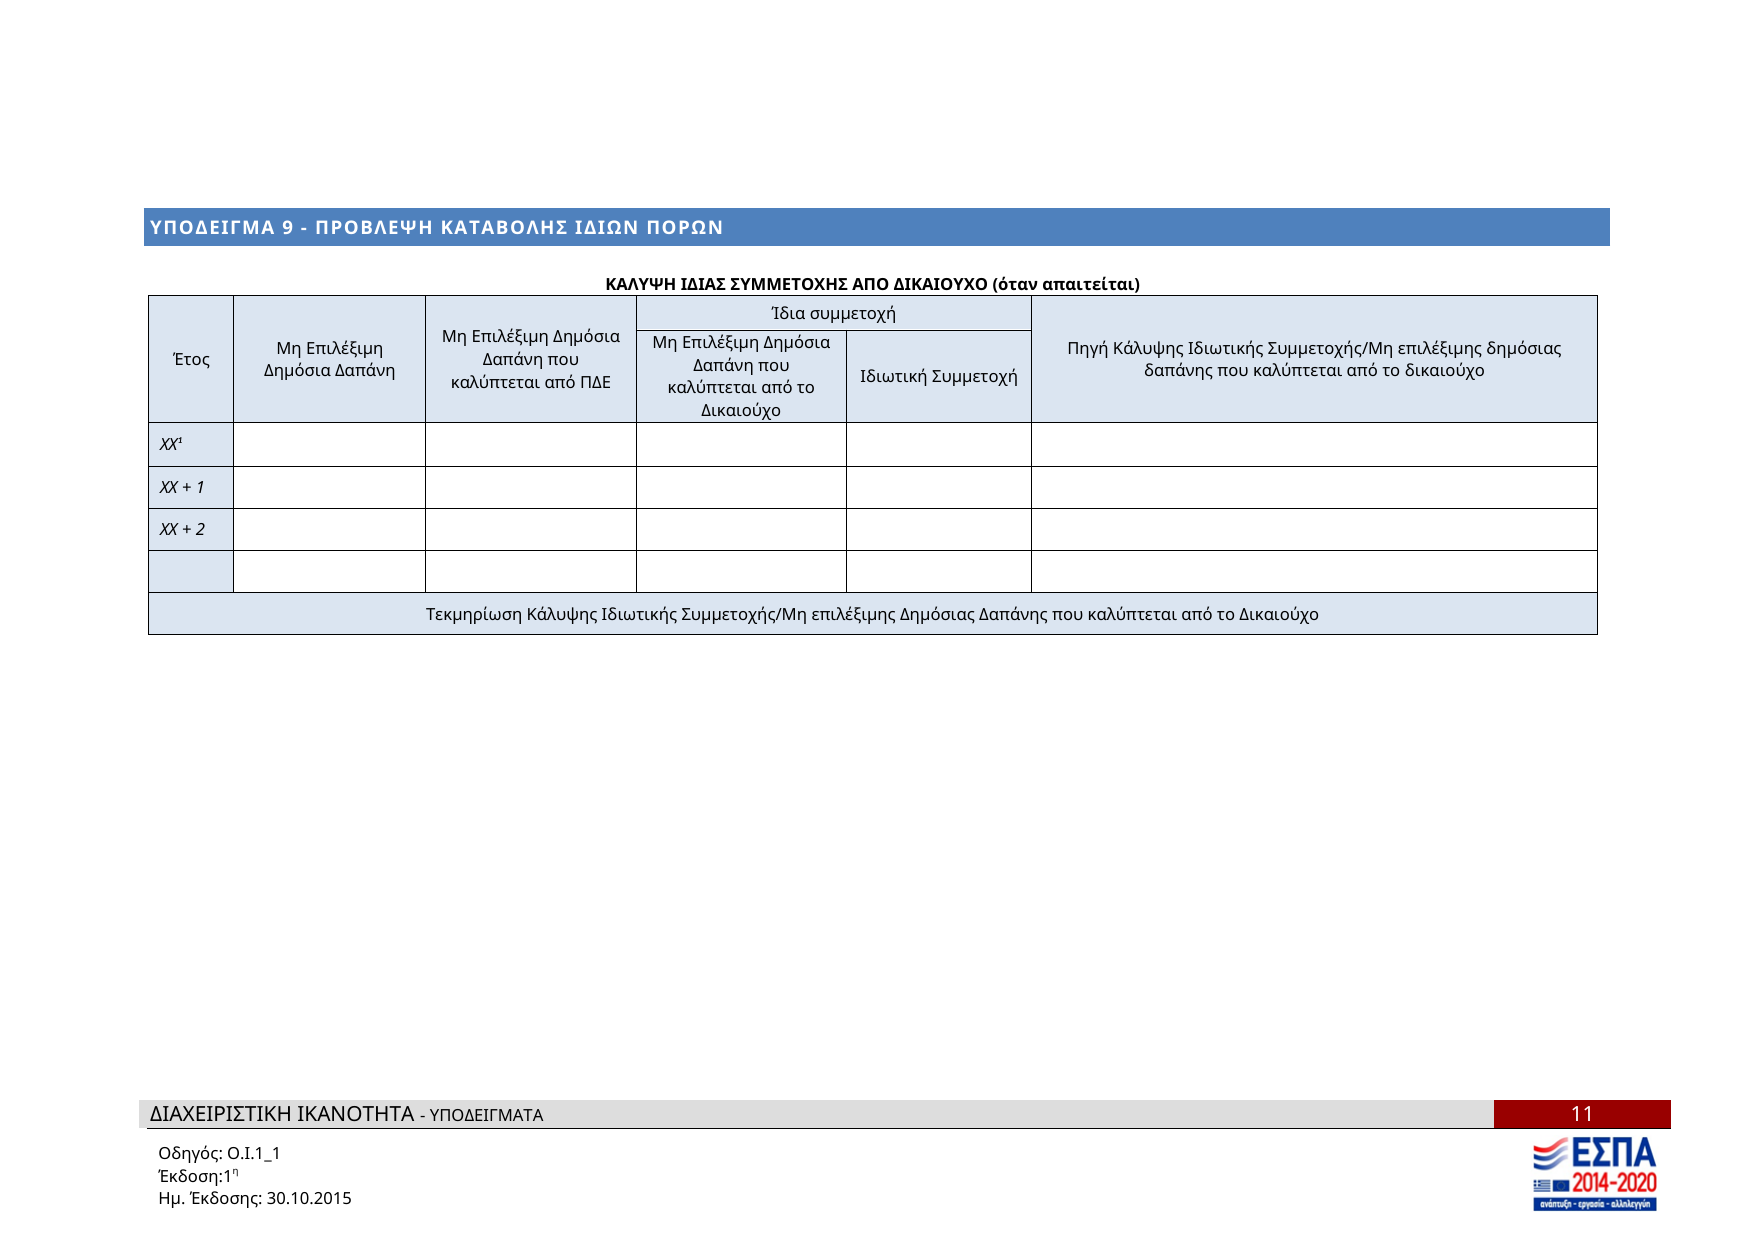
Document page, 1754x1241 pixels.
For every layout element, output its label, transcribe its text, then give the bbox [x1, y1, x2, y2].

table_cell [426, 423, 636, 466]
picture [1530, 1135, 1660, 1213]
subtitle ΥΠΟΔΕΙΓΜΑ 9 - ΠΡΟΒΛΕΨΗ ΚΑΤΑΒΟΛΗΣ ΙΔΙΩΝ ΠΟΡΩΝ [150, 214, 1604, 240]
table_cell [149, 551, 233, 592]
table_cell [847, 467, 1031, 508]
table_cell [637, 509, 846, 550]
table_cell [1032, 423, 1597, 466]
table_cell [637, 551, 846, 592]
table_cell [1032, 551, 1597, 592]
table_cell [847, 509, 1031, 550]
table_cell [637, 467, 846, 508]
table_cell Ιδιωτική Συμμετοχή [847, 331, 1031, 422]
table_cell [426, 509, 636, 550]
table_cell [847, 423, 1031, 466]
table_cell [426, 467, 636, 508]
table_cell [234, 423, 425, 466]
table_cell [234, 509, 425, 550]
table_cell Πηγή Κάλυψης Ιδιωτικής Συμμετοχής/Μη επιλέξιμης δημόσιας δαπάνης που καλύπτεται από το δικαιούχο [1032, 296, 1597, 422]
table_cell [1032, 467, 1597, 508]
table_cell Μη Επιλέξιμη Δημόσια Δαπάνη που καλύπτεται από ΠΔΕ [426, 296, 636, 422]
table_cell [1032, 509, 1597, 550]
table_cell Τεκμηρίωση Κάλυψης Ιδιωτικής Συμμετοχής/Μη επιλέξιμης Δημόσιας Δαπάνης που καλύπτεται από το Δικαιούχο [149, 593, 1597, 634]
table_cell [234, 467, 425, 508]
table_cell Μη Επιλέξιμη Δημόσια Δαπάνη που καλύπτεται από το Δικαιούχο [637, 331, 846, 422]
table_cell Μη Επιλέξιμη Δημόσια Δαπάνη [234, 296, 425, 422]
table_cell ΧΧ + 2 [149, 509, 233, 550]
table_cell [234, 551, 425, 592]
table_cell ΧΧ + 1 [149, 467, 233, 508]
table_cell [637, 423, 846, 466]
table_cell [847, 551, 1031, 592]
table_header ΚΑΛΥΨΗ ΙΔΙΑΣ ΣΥΜΜΕΤΟΧΗΣ ΑΠΟ ΔΙΚΑΙΟΥΧΟ (όταν απαιτείται) [149, 250, 1597, 295]
table_cell Ίδια συμμετοχή [637, 296, 1031, 329]
table_cell Έτος [149, 296, 233, 422]
table_cell ΧΧ¹ [149, 423, 233, 466]
table_cell [426, 551, 636, 592]
